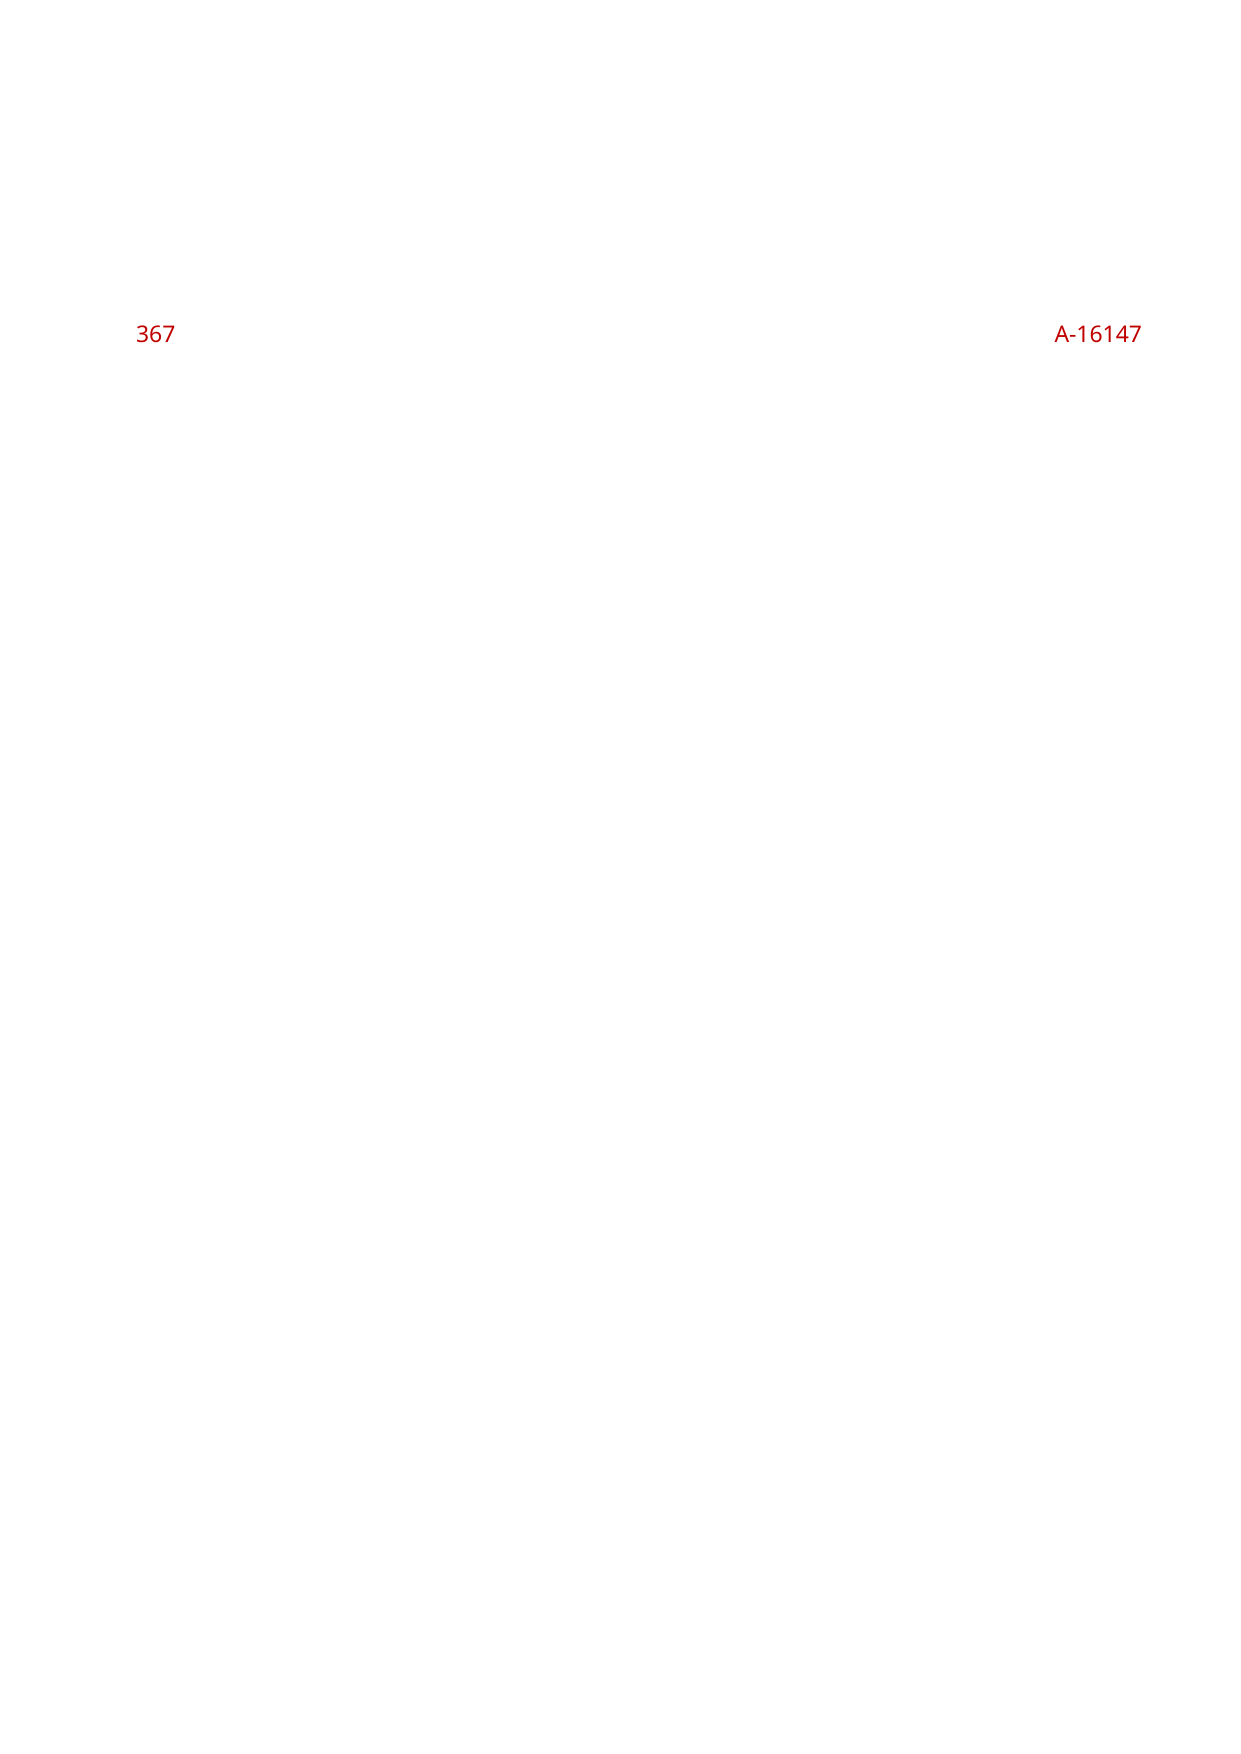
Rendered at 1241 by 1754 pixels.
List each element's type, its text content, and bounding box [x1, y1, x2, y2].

text 367 A-16147 [124, 318, 1144, 349]
